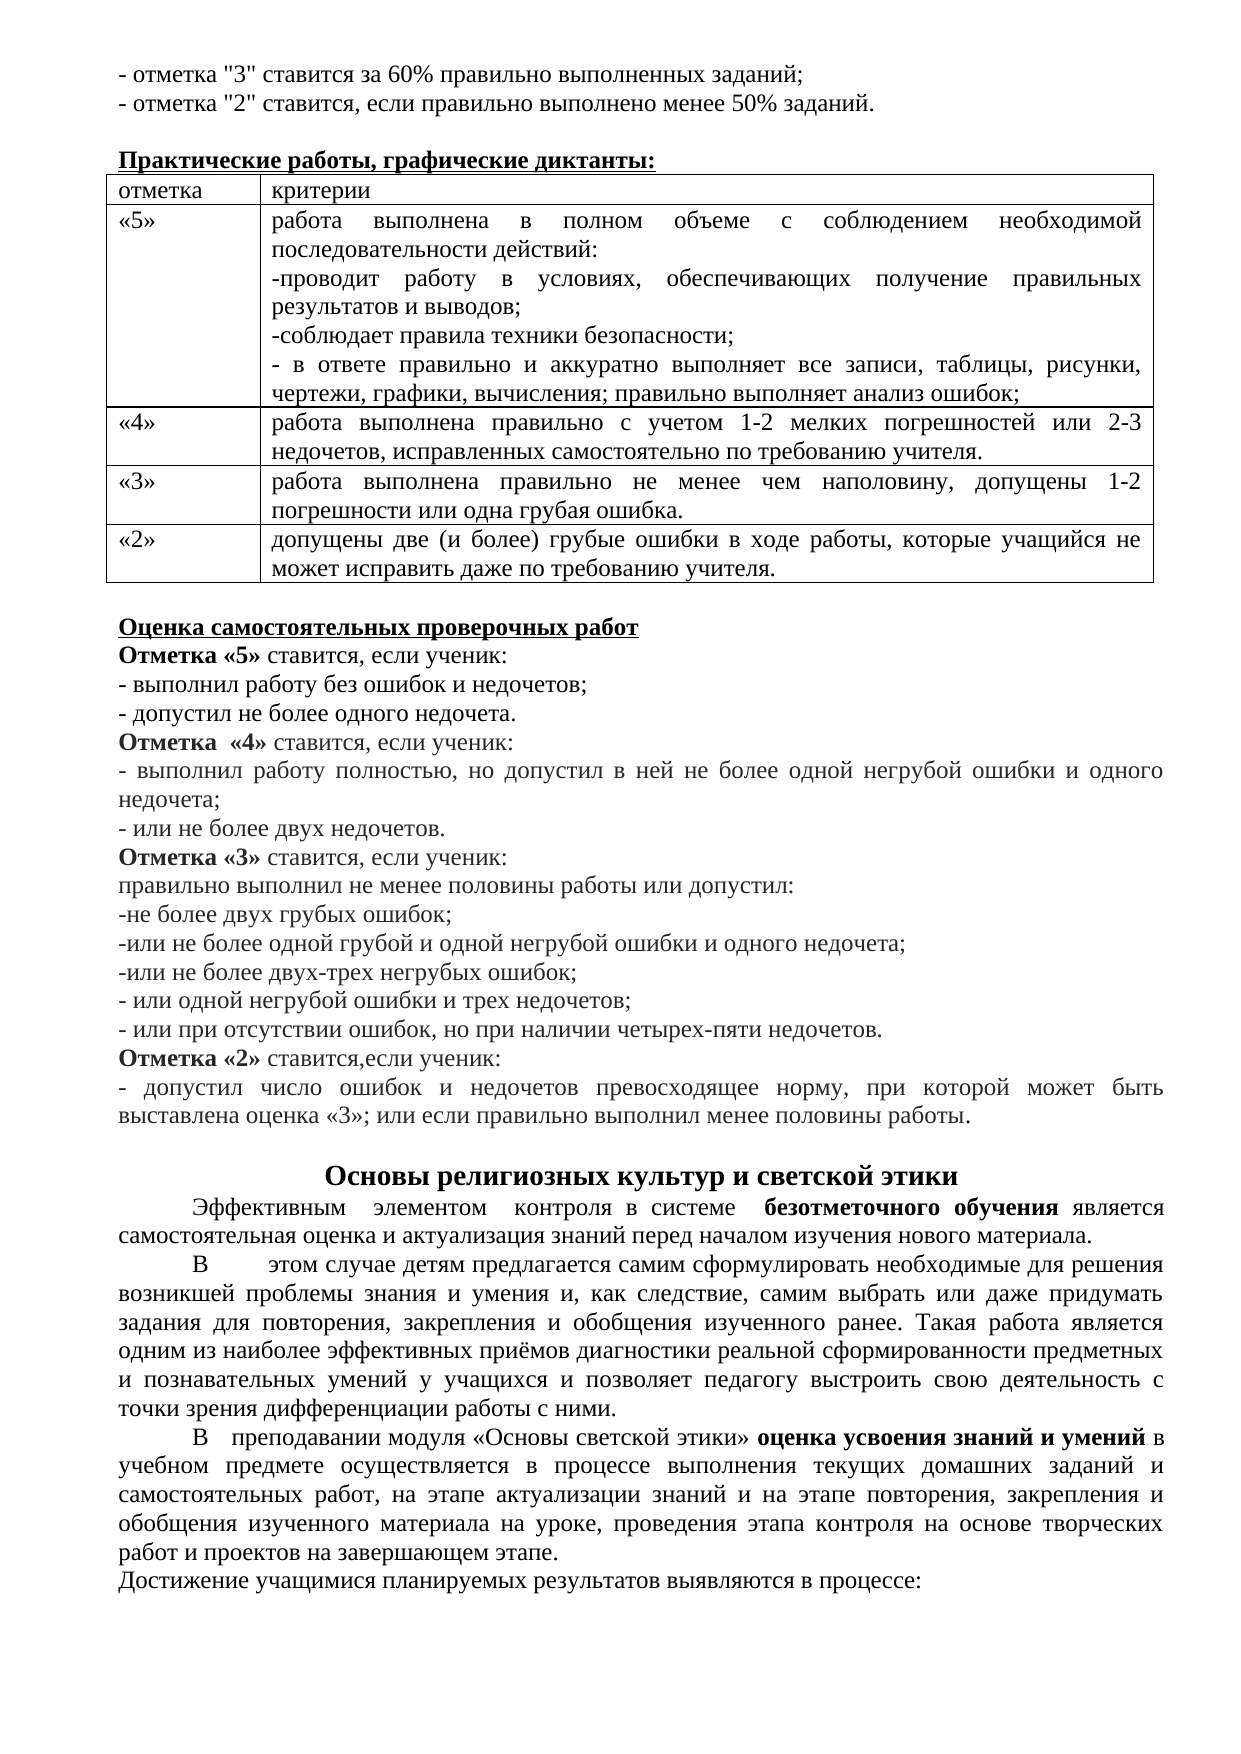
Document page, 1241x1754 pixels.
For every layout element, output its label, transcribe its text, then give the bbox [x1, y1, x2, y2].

table_cell работа выполнена в полном объеме с соблюдением необходимой последовательности действий: -проводит работу в условиях, обеспечивающих получение правильных результатов и выводов; -соблюдает правила техники безопасности; - в ответе правильно и аккуратно выполняет все записи, таблицы, рисунки, чертежи, графики, вычисления; правильно выполняет анализ ошибок; [261, 205, 1153, 406]
text -или не более одной грубой и одной негрубой ошибки и одного недочета; [118, 928, 1164, 957]
list преподавании модуля «Основы светской этики» оценка усвоения знаний и умений в учебном предмете осуществляется в процессе выполнения текущих домашних заданий и самостоятельных работ, на этапе актуализации знаний и на этапе повторения, закрепления и обобщения изученного материала на уроке, проведения этапа контроля на основе творческих работ и проектов на завершающем этапе. [118, 1422, 1164, 1565]
text - отметка "3" ставится за 60% правильно выполненных заданий; [118, 59, 1164, 88]
table_cell допущены две (и более) грубые ошибки в ходе работы, которые учащийся не может исправить даже по требованию учителя. [261, 525, 1153, 582]
text Достижение учащимися планируемых результатов выявляются в процессе: [118, 1565, 1164, 1594]
text - допустил не более одного недочета. [118, 698, 1164, 727]
text - допустил число ошибок и недочетов превосходящее норму, при которой может быть выставлена оценка «3»; или если правильно выполнил менее половины работы. [118, 1072, 1164, 1129]
text Практические работы, графические диктанты: [118, 146, 1164, 174]
text - или не более двух недочетов. [118, 813, 1164, 842]
list этом случае детям предлагается самим сформулировать необходимые для решения возникшей проблемы знания и умения и, как следствие, самим выбрать или даже придумать задания для повторения, закрепления и обобщения изученного ранее. Такая работа является одним из наиболее эффективных приёмов диагностики реальной сформированности предметных и познавательных умений у учащихся и позволяет педагогу выстроить свою деятельность с точки зрения дифференциации работы с ними. [118, 1249, 1164, 1422]
text Отметка «3» ставится, если ученик: [118, 842, 1164, 871]
table_cell «4» [107, 408, 260, 465]
text Отметка «4» ставится, если ученик: [118, 727, 1164, 756]
text правильно выполнил не менее половины работы или допустил: [118, 871, 1164, 899]
text - выполнил работу без ошибок и недочетов; [118, 669, 1164, 698]
table_header отметка [107, 175, 260, 204]
text - или при отсутствии ошибок, но при наличии четырех-пяти недочетов. [118, 1014, 1164, 1043]
text - выполнил работу полностью, но допустил в ней не более одной негрубой ошибки и одного недочета; [118, 756, 1164, 813]
text Оценка самостоятельных проверочных работ [118, 612, 1164, 641]
text Основы религиозных культур и светской этики [118, 1158, 1164, 1192]
text -не более двух грубых ошибок; [118, 899, 1164, 928]
text Отметка «5» ставится, если ученик: [118, 641, 1164, 669]
text Отметка «2» ставится,если ученик: [118, 1043, 1164, 1072]
table_cell работа выполнена правильно не менее чем наполовину, допущены 1-2 погрешности или одна грубая ошибка. [261, 466, 1153, 523]
text - или одной негрубой ошибки и трех недочетов; [118, 986, 1164, 1014]
table_cell «5» [107, 205, 260, 406]
text Эффективным элементом контроля в системе безотметочного обучения является самостоятельная оценка и актуализация знаний перед началом изучения нового материала. [118, 1192, 1164, 1249]
table_cell «3» [107, 466, 260, 523]
text -или не более двух-трех негрубых ошибок; [118, 957, 1164, 986]
table_header критерии [261, 175, 1153, 204]
table_cell «2» [107, 525, 260, 582]
text - отметка "2" ставится, если правильно выполнено менее 50% заданий. [118, 88, 1164, 117]
table_cell работа выполнена правильно с учетом 1-2 мелких погрешностей или 2-3 недочетов, исправленных самостоятельно по требованию учителя. [261, 408, 1153, 465]
